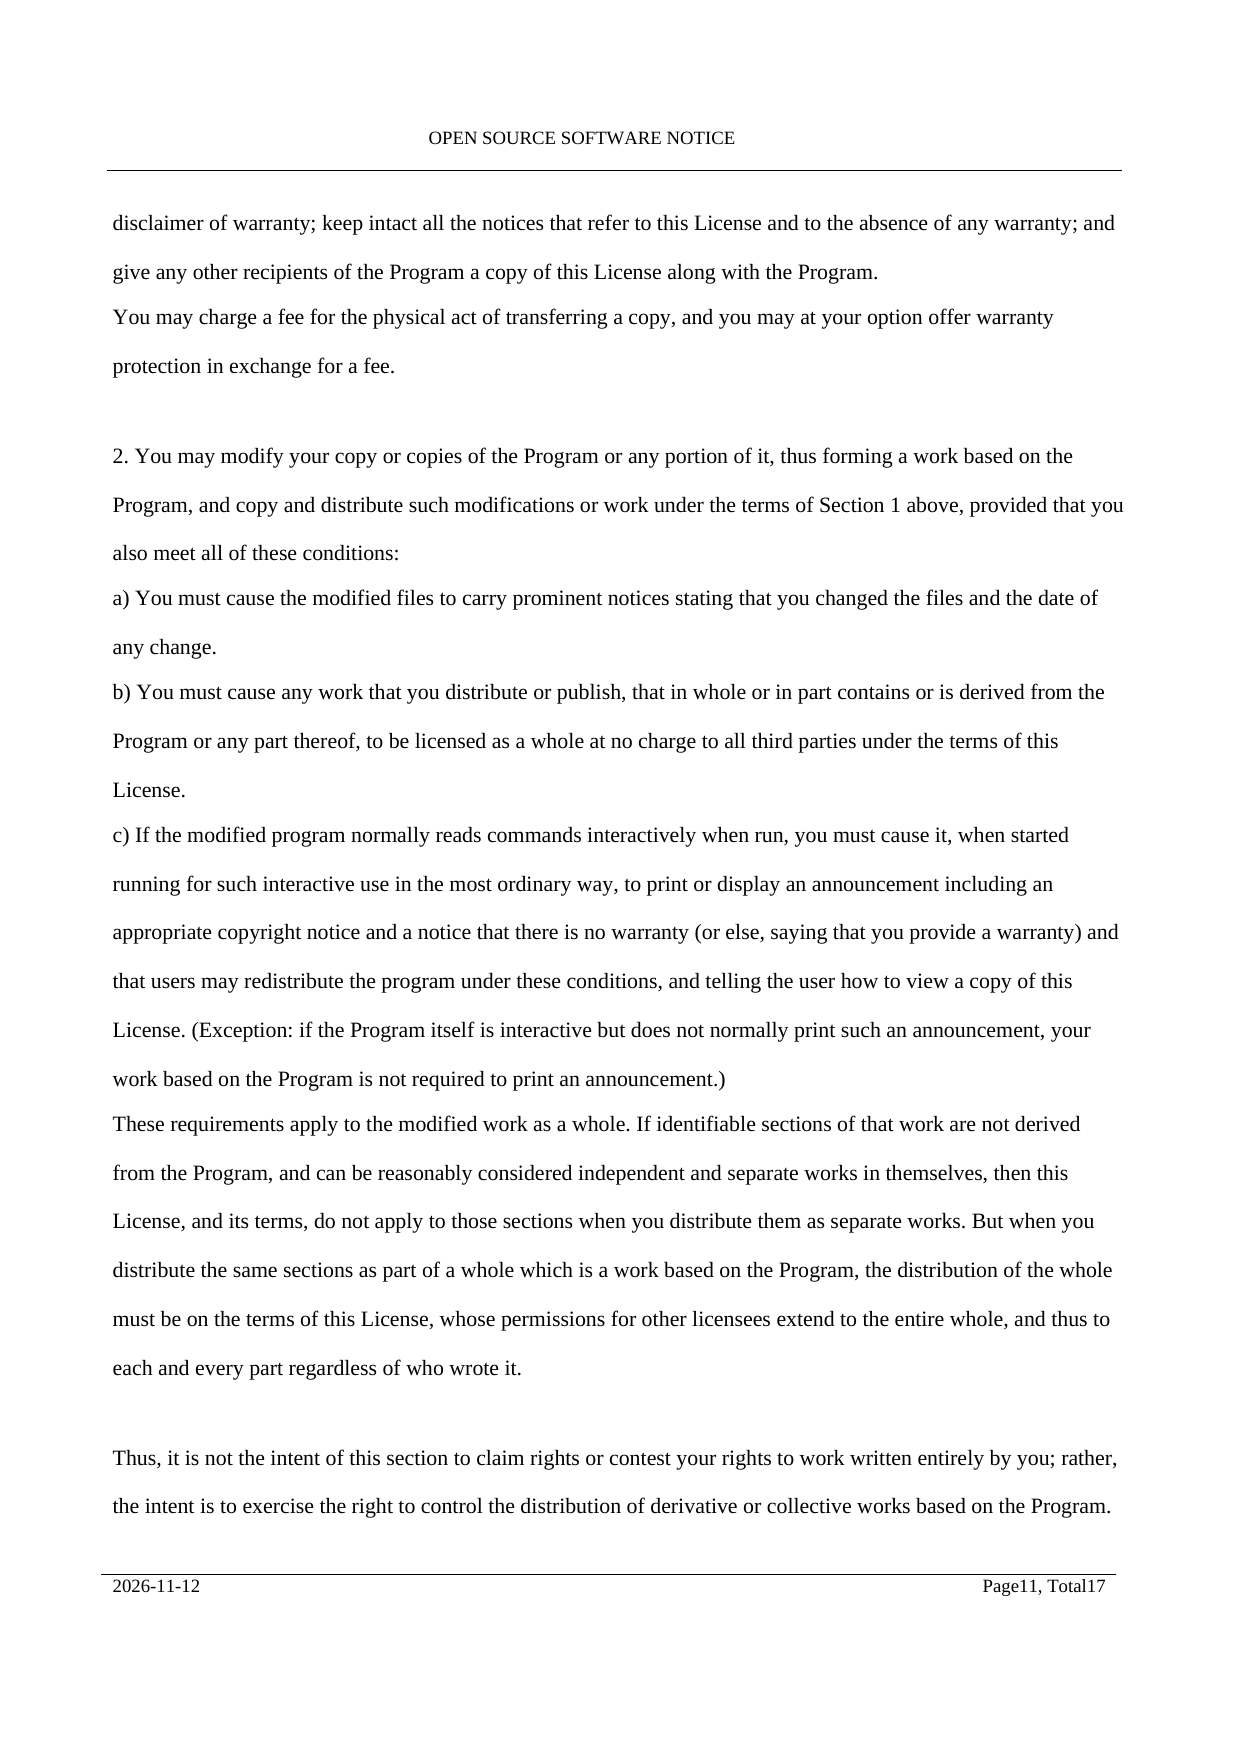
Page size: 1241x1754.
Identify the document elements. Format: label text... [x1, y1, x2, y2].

text You may charge a fee for the physical act of transferring a copy, and you may at your option offer warranty protection in exchange for a fee. [112, 300, 1128, 381]
text Thus, it is not the intent of this section to claim rights or contest your rights to work written entirely by you; rather, the intent is to exercise the right to control the distribution of derivative or collective works based on the Program. [112, 1441, 1128, 1522]
text 2. You may modify your copy or copies of the Program or any portion of it, thus forming a work based on the Program, and copy and distribute such modifications or work under the terms of Section 1 above, provided that you also meet all of these conditions: [112, 439, 1128, 569]
text b) You must cause any work that you distribute or publish, that in whole or in part contains or is derived from the Program or any part thereof, to be licensed as a whole at no charge to all third parties under the terms of this License. [112, 676, 1128, 806]
text a) You must cause the modified files to carry prominent notices stating that you changed the files and the date of any change. [112, 582, 1128, 663]
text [112, 206, 1128, 288]
text These requirements apply to the modified work as a whole. If identifiable sections of that work are not derived from the Program, and can be reasonably considered independent and separate works in themselves, then this License, and its terms, do not apply to those sections when you distribute them as separate works. But when you distribute the same sections as part of a whole which is a work based on the Program, the distribution of the whole must be on the terms of this License, whose permissions for other licensees extend to the entire whole, and thus to each and every part regardless of who wrote it. [112, 1107, 1128, 1383]
text c) If the modified program normally reads commands interactively when run, you must cause it, when started running for such interactive use in the most ordinary way, to print or display an announcement including an appropriate copyright notice and a notice that there is no warranty (or else, saying that you provide a warranty) and that users may redistribute the program under these conditions, and telling the user how to view a copy of this License. (Exception: if the Program itself is interactive but does not normally print such an announcement, your work based on the Program is not required to print an announcement.) [112, 818, 1128, 1094]
